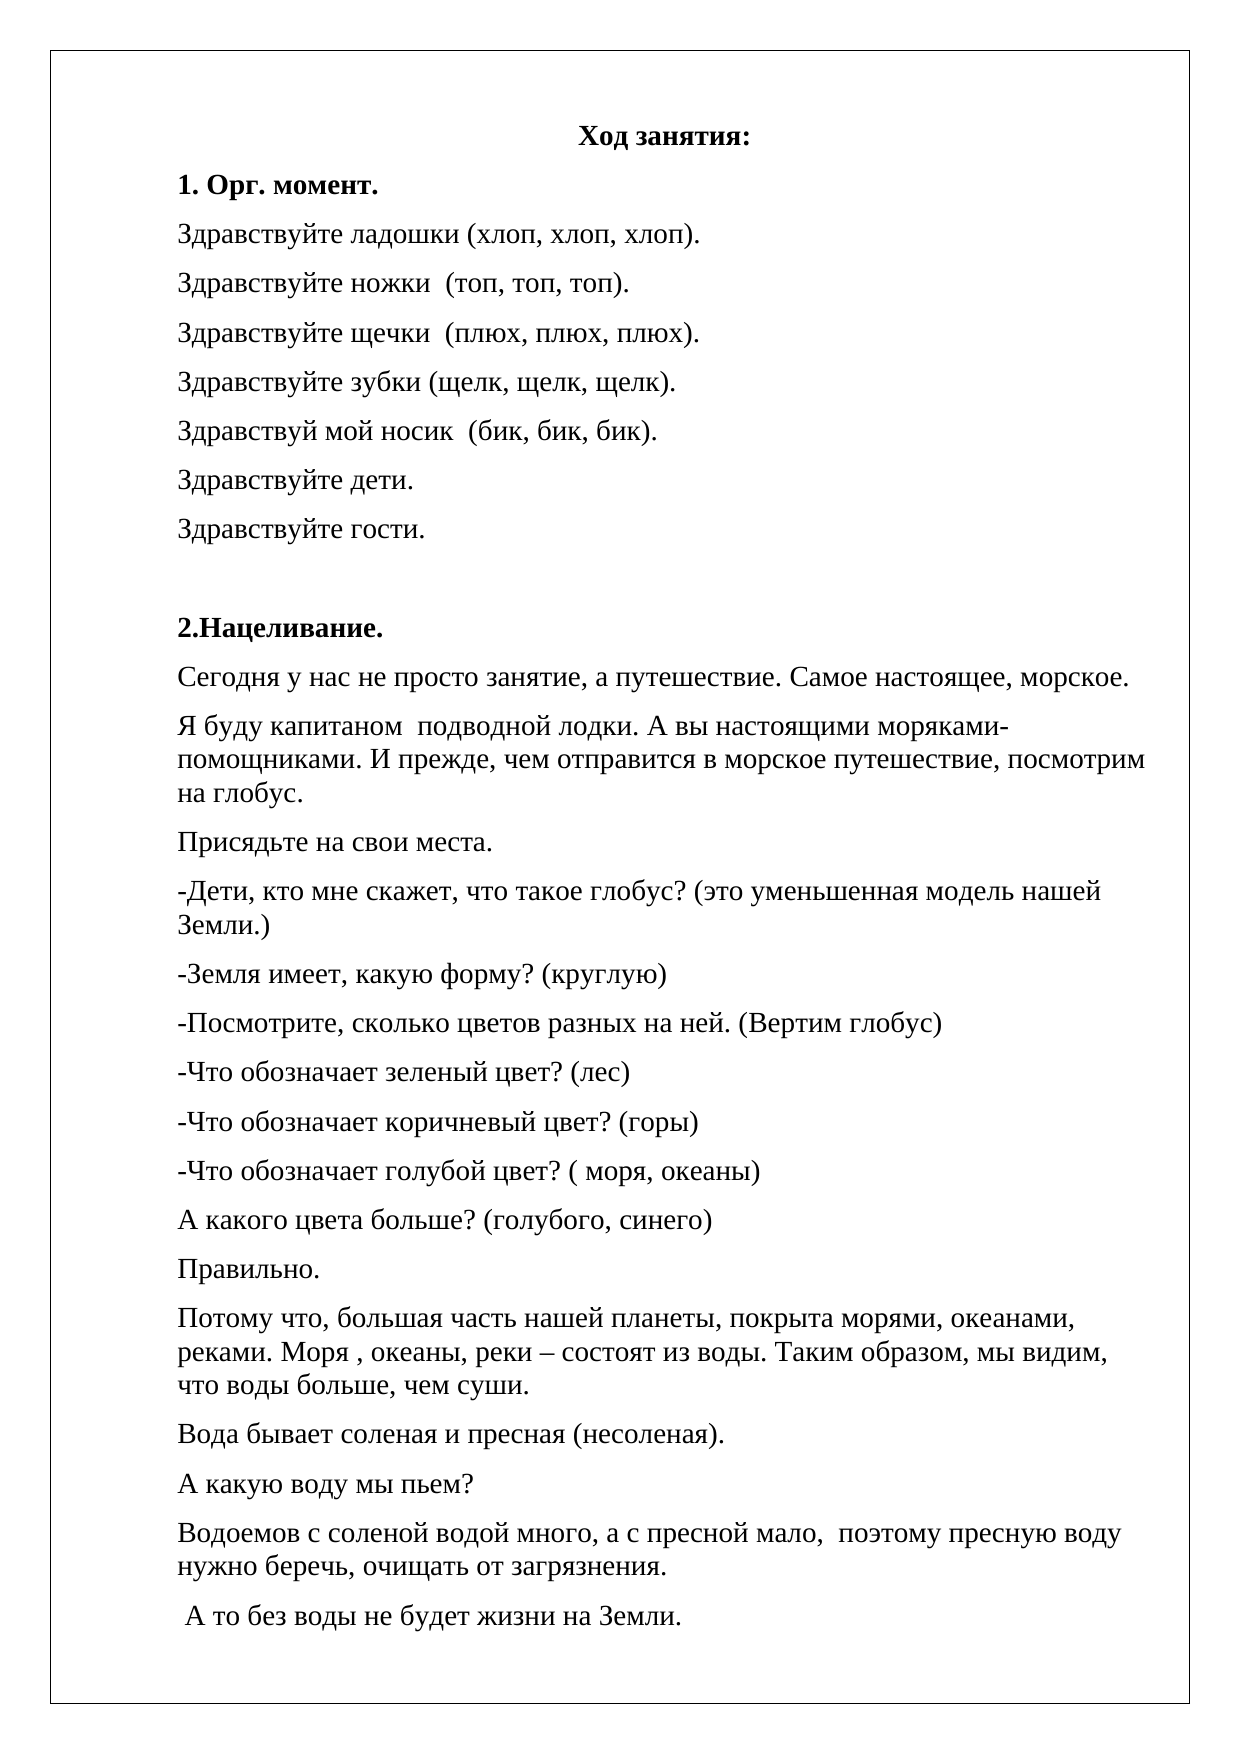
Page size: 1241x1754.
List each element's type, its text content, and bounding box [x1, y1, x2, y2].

text А какого цвета больше? (голубого, синего) [177, 1202, 1152, 1236]
text А то без воды не будет жизни на Земли. [177, 1598, 1152, 1631]
text 1. Орг. момент. [177, 167, 1152, 201]
text Правильно. [177, 1251, 1152, 1285]
text -Земля имеет, какую форму? (круглую) [177, 956, 1152, 990]
text Здравствуй мой носик (бик, бик, бик). [177, 413, 1152, 447]
text Здравствуйте дети. [177, 462, 1152, 496]
text Здравствуйте зубки (щелк, щелк, щелк). [177, 364, 1152, 397]
text Вода бывает соленая и пресная (несоленая). [177, 1417, 1152, 1450]
text -Посмотрите, сколько цветов разных на ней. (Вертим глобус) [177, 1005, 1152, 1039]
text -Что обозначает голубой цвет? ( моря, океаны) [177, 1153, 1152, 1186]
text Водоемов с соленой водой много, а с пресной мало, поэтому пресную воду нужно беречь, очищать от загрязнения. [177, 1515, 1152, 1582]
text -Дети, кто мне скажет, что такое глобус? (это уменьшенная модель нашей Земли.) [177, 873, 1152, 941]
text Здравствуйте ладошки (хлоп, хлоп, хлоп). [177, 216, 1152, 250]
text Здравствуйте щечки (плюх, плюх, плюх). [177, 315, 1152, 348]
text Я буду капитаном подводной лодки. А вы настоящими моряками-помощниками. И прежде, чем отправится в морское путешествие, посмотрим на глобус. [177, 708, 1152, 809]
text А какую воду мы пьем? [177, 1466, 1152, 1499]
text Присядьте на свои места. [177, 824, 1152, 858]
text Ход занятия: [177, 118, 1152, 152]
text -Что обозначает зеленый цвет? (лес) [177, 1054, 1152, 1088]
text -Что обозначает коричневый цвет? (горы) [177, 1104, 1152, 1137]
text Здравствуйте ножки (топ, топ, топ). [177, 266, 1152, 299]
text Потому что, большая часть нашей планеты, покрыта морями, океанами, реками. Моря , океаны, реки – состоят из воды. Таким образом, мы видим, что воды больше, чем суши. [177, 1300, 1152, 1401]
text 2.Нацеливание. [177, 610, 1152, 643]
text Сегодня у нас не просто занятие, а путешествие. Самое настоящее, морское. [177, 659, 1152, 692]
text Здравствуйте гости. [177, 511, 1152, 545]
